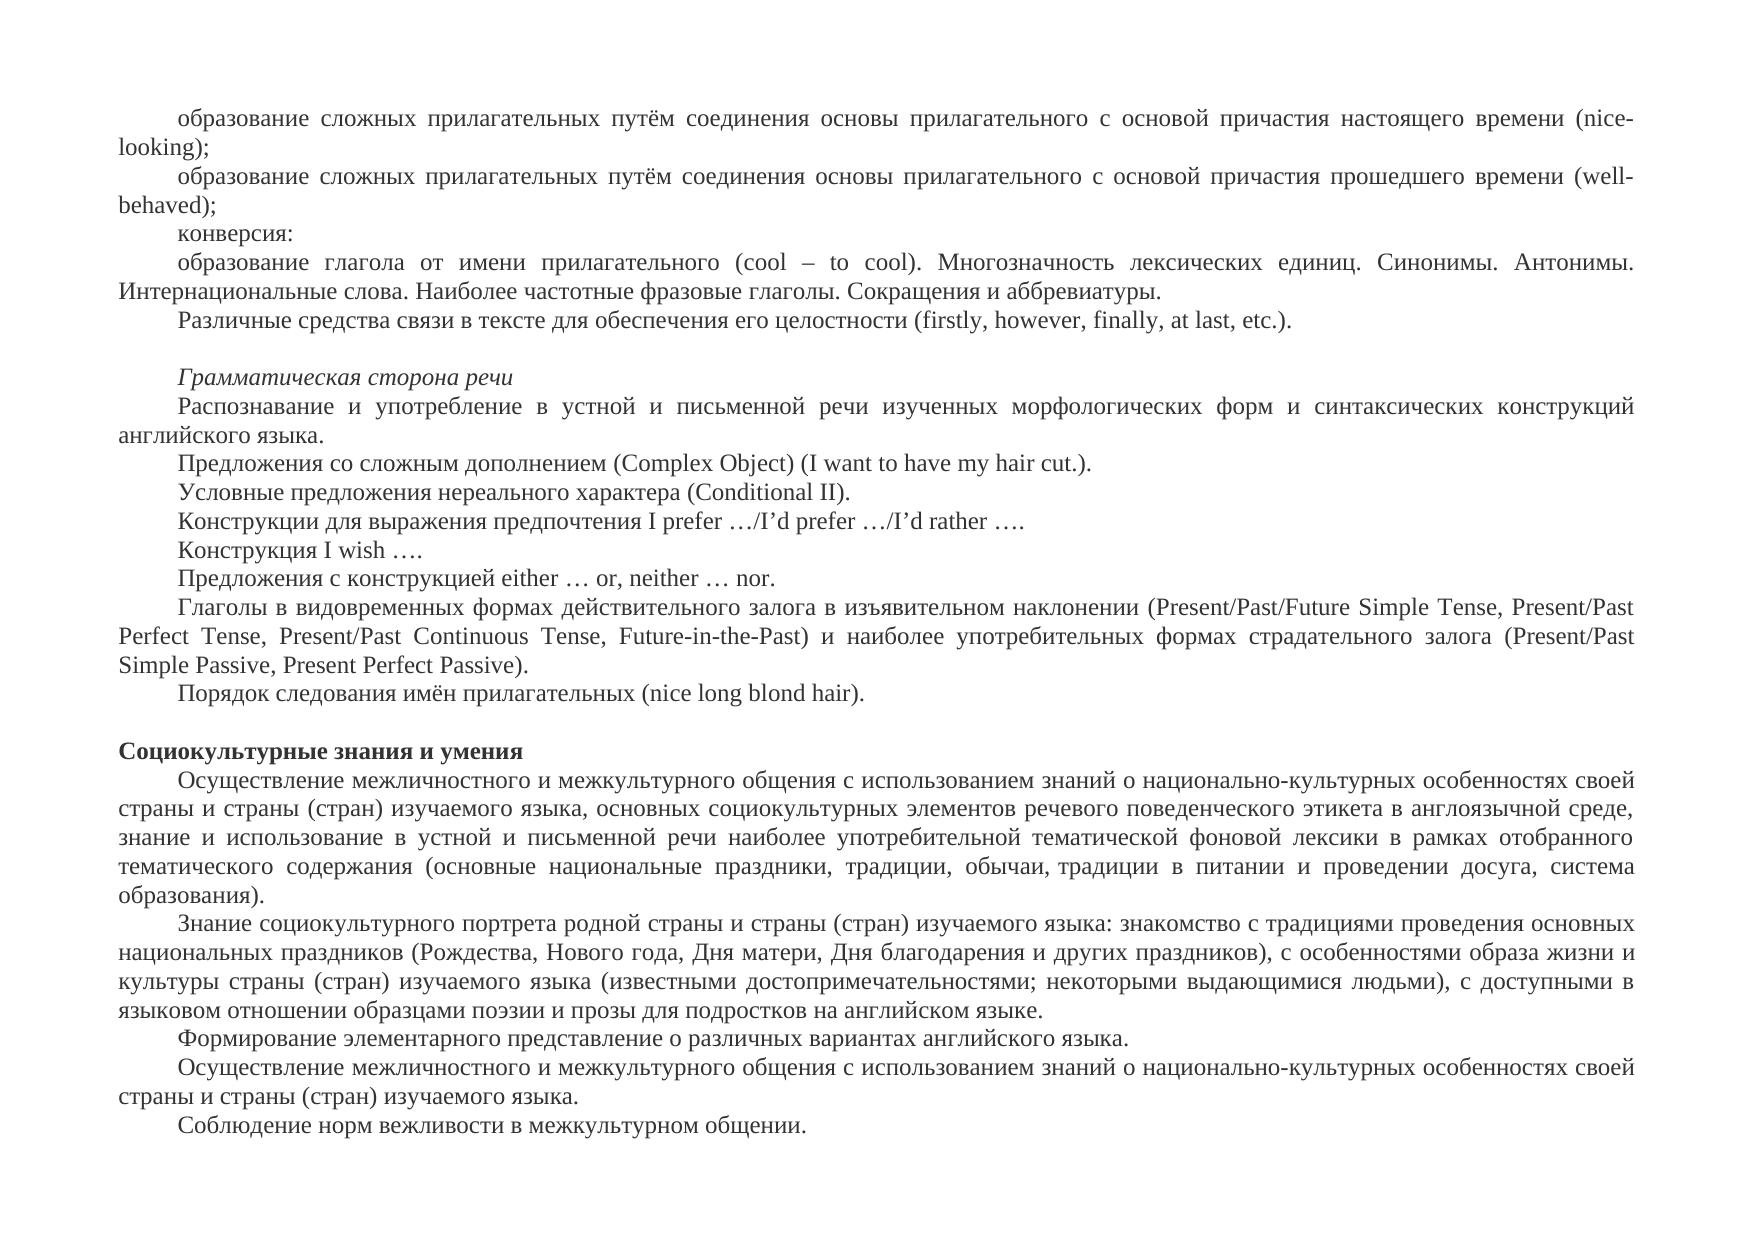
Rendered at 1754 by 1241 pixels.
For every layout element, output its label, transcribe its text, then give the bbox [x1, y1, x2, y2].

text Знание социокультурного портрета родной страны и страны (стран) изучаемого языка: знакомство с традициями проведения основных национальных праздников (Рождества, Нового года, Дня матери, Дня благодарения и других праздников), с особенностями образа жизни и культуры страны (стран) изучаемого языка (известными достопримечательностями; некоторыми выдающимися людьми), с доступными в языковом отношении образцами поэзии и прозы для подростков на английском языке. [118, 908, 1636, 1023]
text Условные предложения нереального характера (Conditional II). [118, 477, 1636, 506]
text образование сложных прилагательных путём соединения основы прилагательного с основой причастия настоящего времени (nice-looking); [118, 103, 1636, 161]
text Формирование элементарного представление о различных вариантах английского языка. [118, 1023, 1636, 1052]
text Социокультурные знания и умения [118, 707, 1636, 765]
text Конструкции для выражения предпочтения I prefer …/I’d prefer …/I’d rather …. [118, 506, 1636, 535]
text конверсия: [118, 218, 1636, 247]
text образование сложных прилагательных путём соединения основы прилагательного с основой причастия прошедшего времени (well-behaved); [118, 161, 1636, 218]
text Глаголы в видовременных формах действительного залога в изъявительном наклонении (Present/Past/Future Simple Tense, Present/Past Perfect Tense, Present/Past Continuous Tense, Future-in-the-Past) и наиболее употребительных формах страдательного залога (Present/Past Simple Passive, Present Perfect Passive). [118, 592, 1636, 678]
text Предложения с конструкцией either … or, neither … nor. [118, 563, 1636, 592]
text Соблюдение норм вежливости в межкультурном общении. [118, 1110, 1636, 1138]
text Распознавание и употребление в устной и письменной речи изученных морфологических форм и синтаксических конструкций английского языка. [118, 391, 1636, 448]
text Грамматическая сторона речи [118, 362, 1636, 391]
text Предложения со сложным дополнением (Complex Object) (I want to have my hair cut.). [118, 448, 1636, 477]
text Порядок следования имён прилагательных (nice long blond hair). [118, 678, 1636, 707]
text образование глагола от имени прилагательного (cool – to cool). Многозначность лексических единиц. Синонимы. Антонимы. Интернациональные слова. Наиболее частотные фразовые глаголы. Сокращения и аббревиатуры. [118, 247, 1636, 305]
text Различные средства связи в тексте для обеспечения его целостности (firstly, however, finally, at last, etc.). [118, 305, 1636, 333]
text Осуществление межличностного и межкультурного общения с использованием знаний о национально-культурных особенностях своей страны и страны (стран) изучаемого языка, основных социокультурных элементов речевого поведенческого этикета в англоязычной среде, знание и использование в устной и письменной речи наиболее употребительной тематической фоновой лексики в рамках отобранного тематического содержания (основные национальные праздники, традиции, обычаи, традиции в питании и проведении досуга, система образования). [118, 765, 1636, 908]
text Конструкция I wish …. [118, 535, 1636, 563]
text Осуществление межличностного и межкультурного общения с использованием знаний о национально-культурных особенностях своей страны и страны (стран) изучаемого языка. [118, 1052, 1636, 1110]
